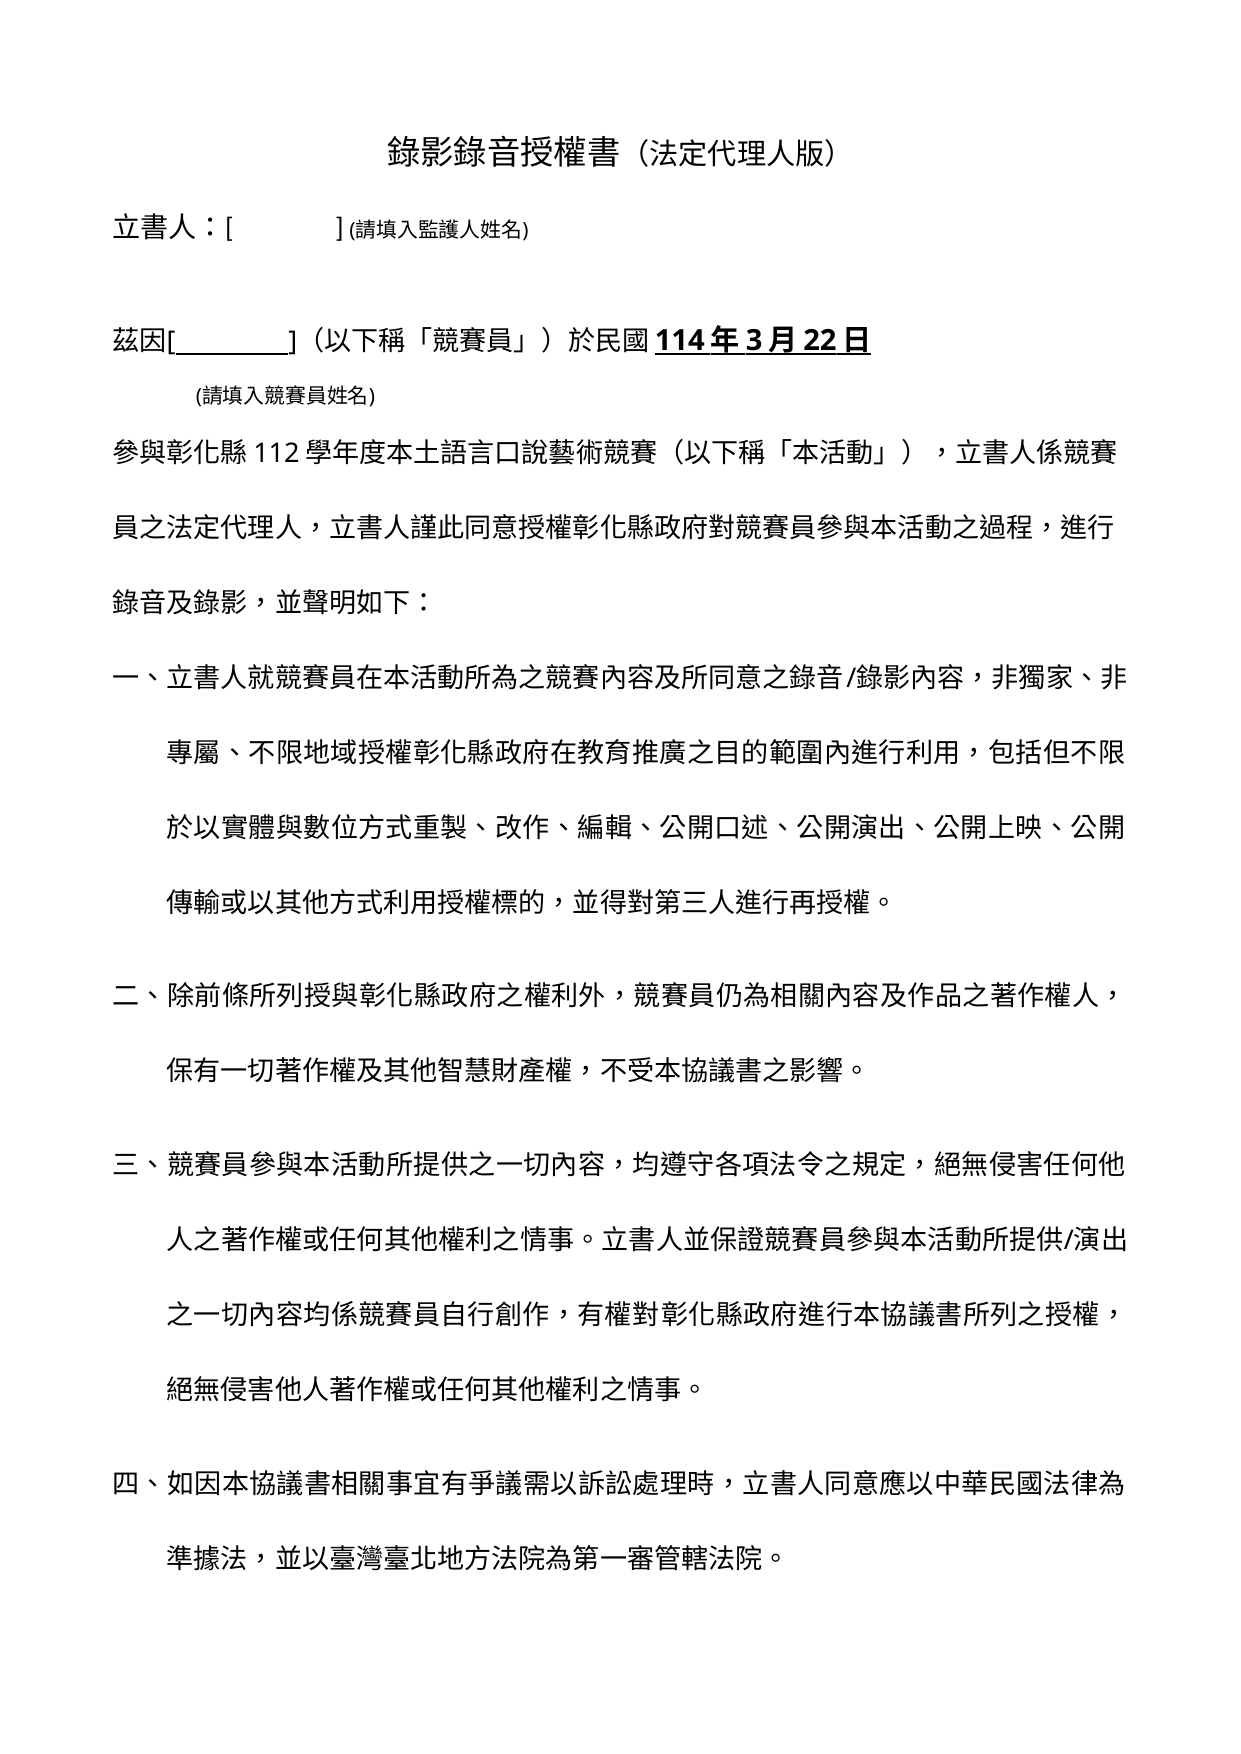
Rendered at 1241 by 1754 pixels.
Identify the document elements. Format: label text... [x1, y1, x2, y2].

text 四、如因本協議書相關事宜有爭議需以訴訟處理時，立書人同意應以中華民國法律為準據法，並以臺灣臺北地方法院為第一審管轄法院。 [112, 1444, 1128, 1594]
text 立書人：[ ] (請填入監護人姓名) [112, 188, 1128, 263]
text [112, 113, 1128, 188]
text 茲因[ ]（以下稱「競賽員」）於民國114年3月22日 [112, 300, 1128, 375]
text 三、競賽員參與本活動所提供之一切內容，均遵守各項法令之規定，絕無侵害任何他人之著作權或任何其他權利之情事。立書人並保證競賽員參與本活動所提供/演出之一切內容均係競賽員自行創作，有權對彰化縣政府進行本協議書所列之授權，絕無侵害他人著作權或任何其他權利之情事。 [112, 1125, 1128, 1425]
text 參與彰化縣112學年度本土語言口說藝術競賽（以下稱「本活動」），立書人係競賽員之法定代理人，立書人謹此同意授權彰化縣政府對競賽員參與本活動之過程，進行錄音及錄影，並聲明如下： [112, 413, 1128, 638]
text (請填入競賽員姓名) [112, 375, 1128, 413]
text 二、除前條所列授與彰化縣政府之權利外，競賽員仍為相關內容及作品之著作權人，保有一切著作權及其他智慧財產權，不受本協議書之影響。 [112, 957, 1128, 1107]
text 一、立書人就競賽員在本活動所為之競賽內容及所同意之錄音/錄影內容，非獨家、非專屬、不限地域授權彰化縣政府在教育推廣之目的範圍內進行利用，包括但不限於以實體與數位方式重製、改作、編輯、公開口述、公開演出、公開上映、公開傳輸或以其他方式利用授權標的，並得對第三人進行再授權。 [112, 638, 1128, 938]
